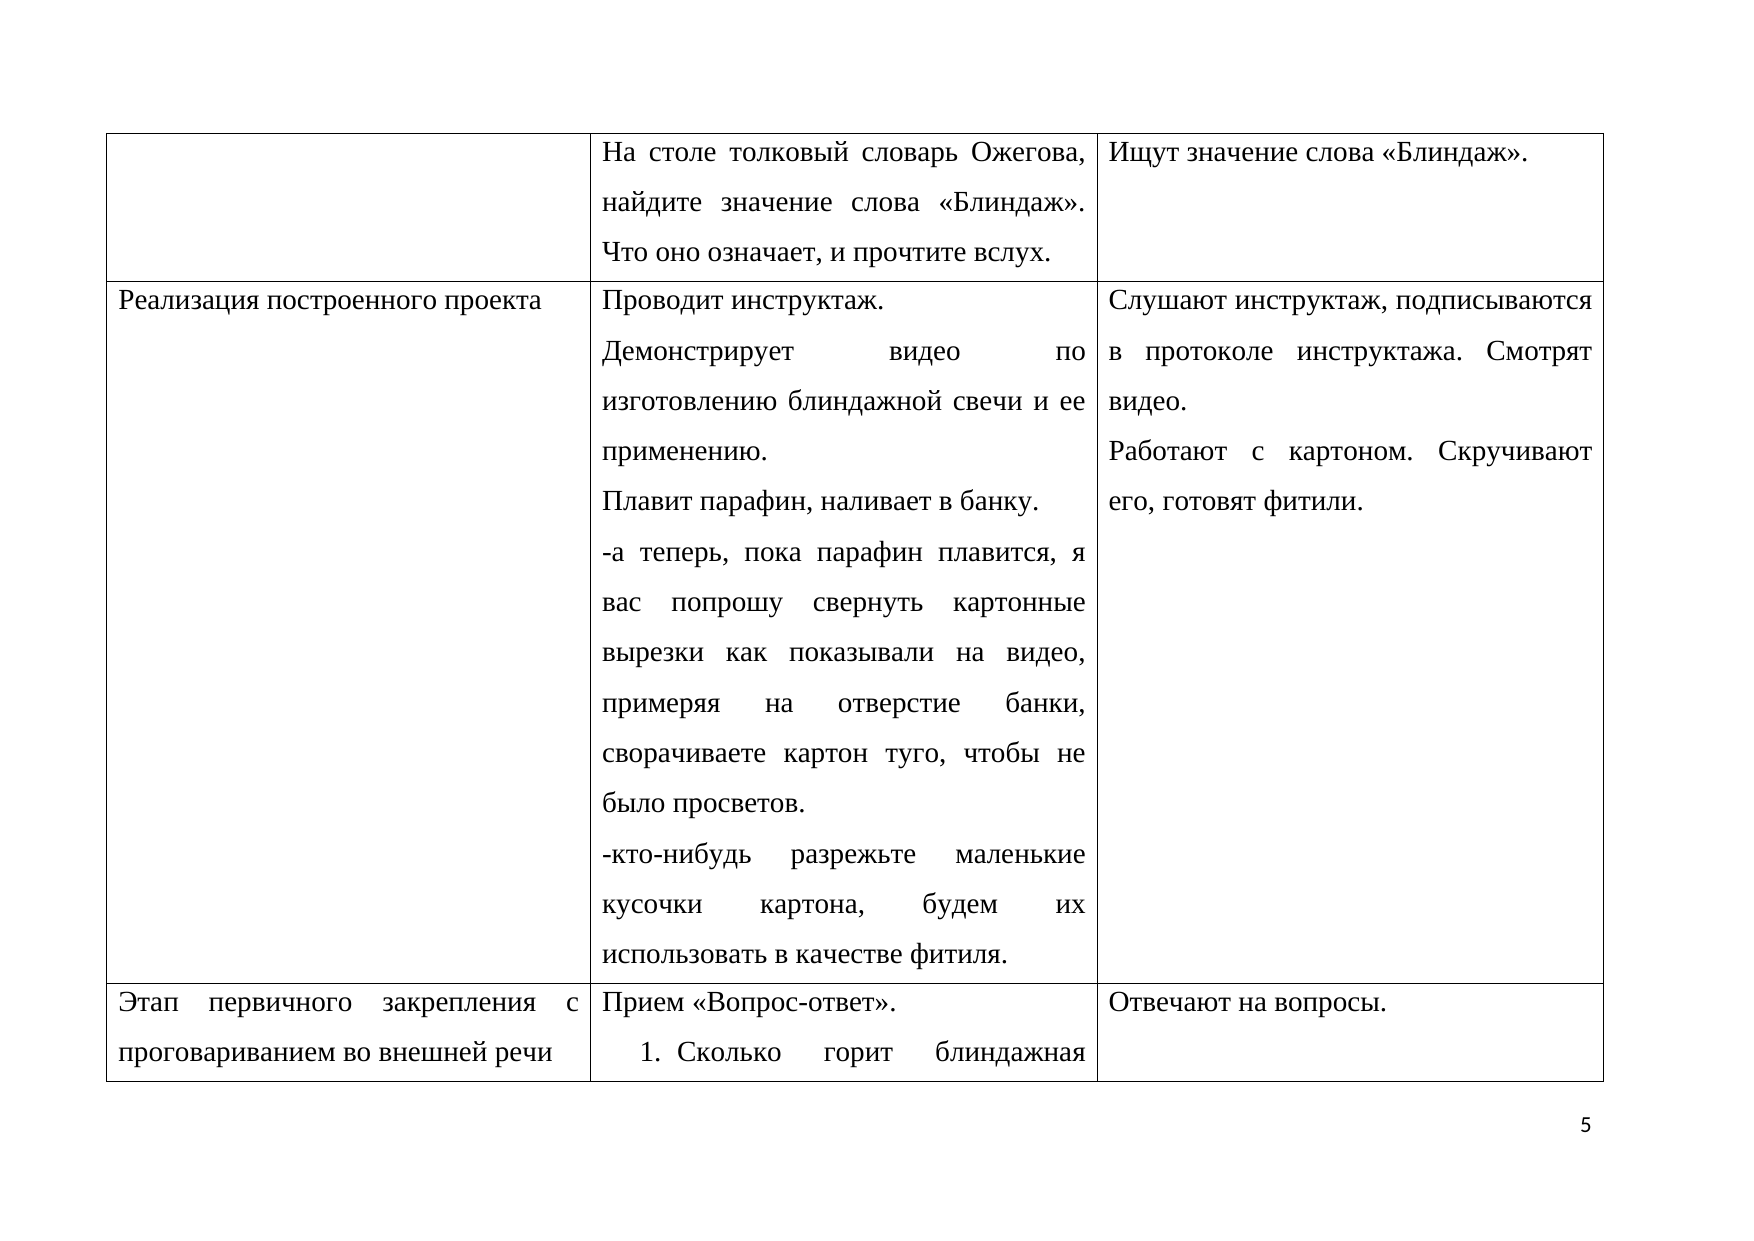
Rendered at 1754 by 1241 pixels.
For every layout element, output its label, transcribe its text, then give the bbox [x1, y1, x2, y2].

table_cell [107, 984, 590, 1081]
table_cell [1098, 984, 1603, 1081]
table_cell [107, 134, 590, 281]
table_cell Слушают инструктаж, подписываются в протоколе инструктажа. Смотрят видео. Работают с картоном. Скручивают его, готовят фитили. [1098, 282, 1603, 983]
table_cell Проводит инструктаж. Демонстрирует видео по изготовлению блиндажной свечи и ее применению. Плавит парафин, наливает в банку. -а теперь, пока парафин плавится, я вас попрошу свернуть картонные вырезки как показывали на видео, примеряя на отверстие банки, сворачиваете картон туго, чтобы не было просветов. -кто-нибудь разрежьте маленькие кусочки картона, будем их использовать в качестве фитиля. [591, 282, 1097, 983]
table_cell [591, 984, 1097, 1081]
table_cell Реализация построенного проекта [107, 282, 590, 983]
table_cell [591, 134, 1097, 281]
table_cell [1098, 134, 1603, 281]
